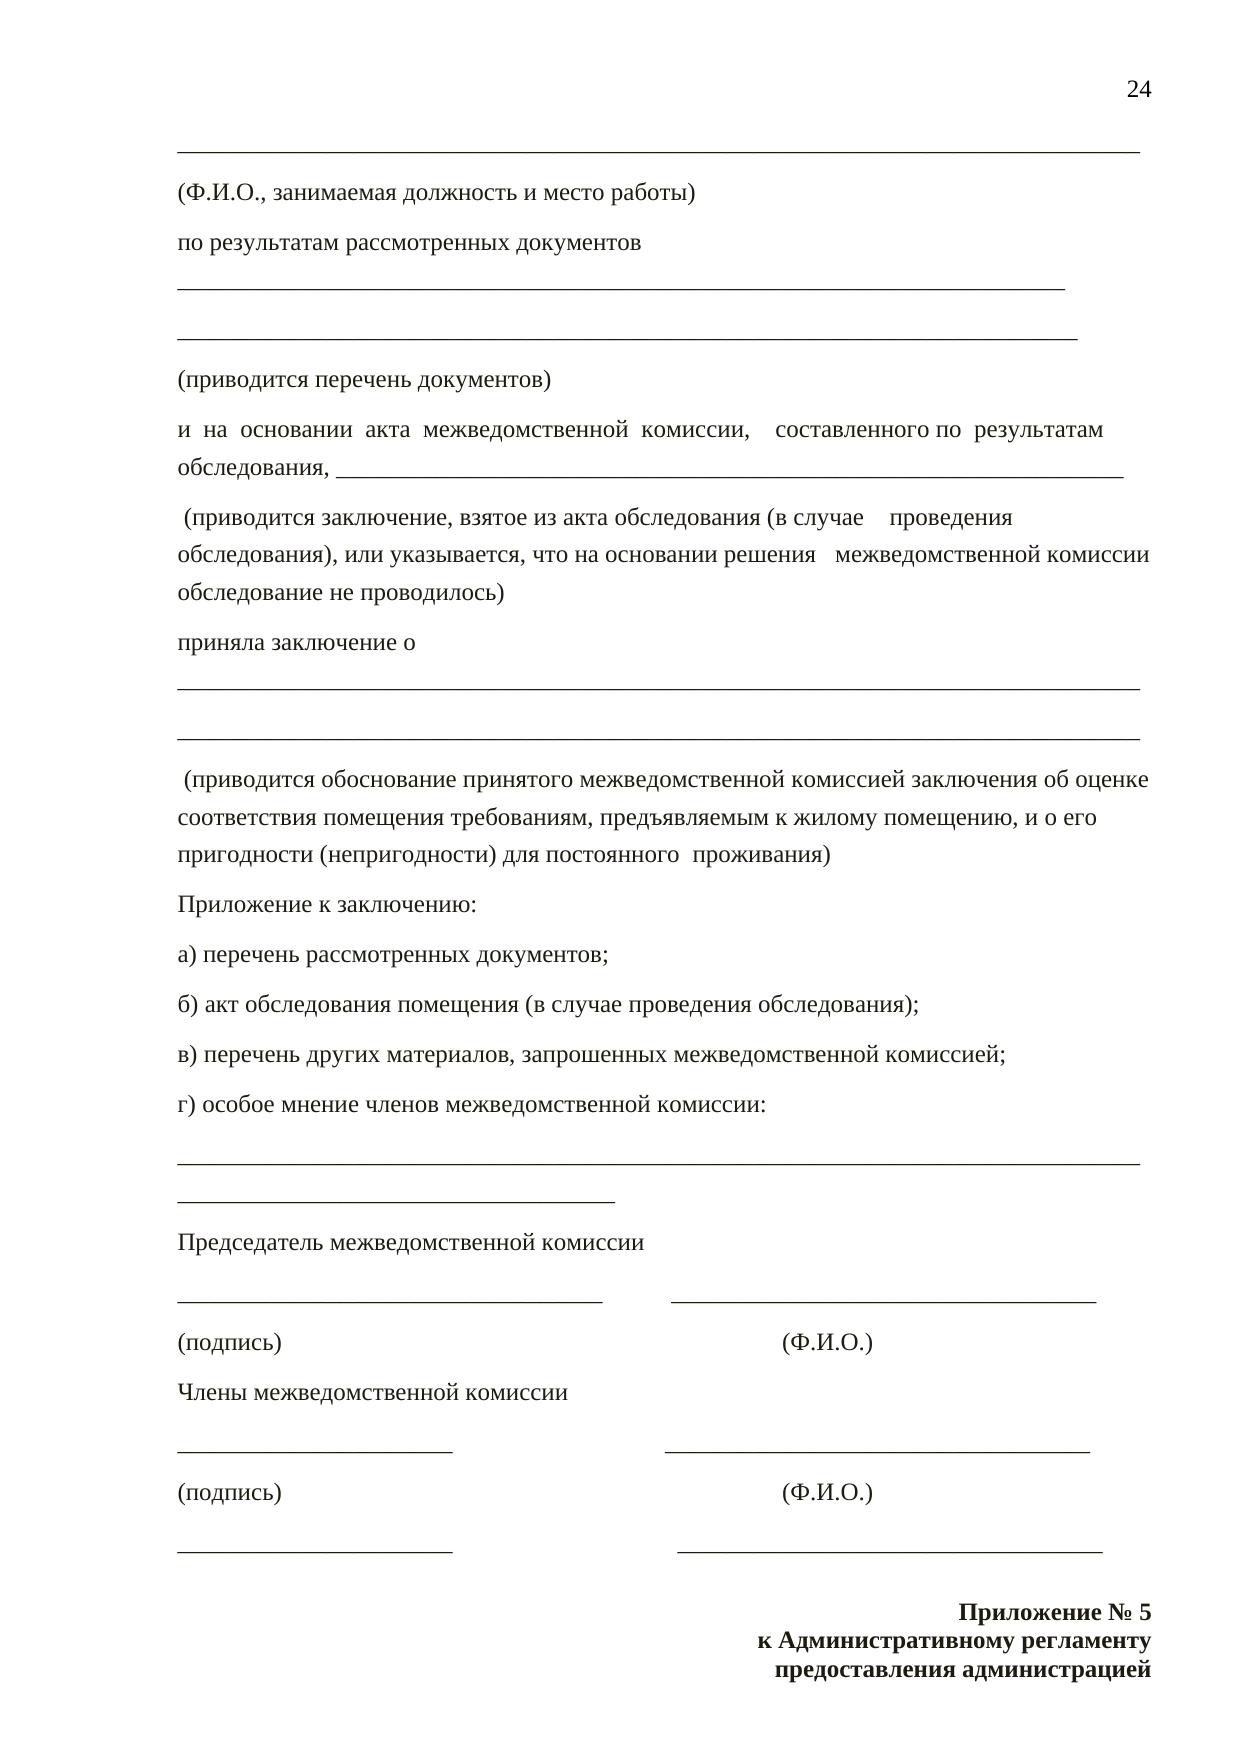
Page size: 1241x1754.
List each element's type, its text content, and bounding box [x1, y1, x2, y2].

text Члены межведомственной комиссии [177, 1368, 1152, 1406]
text (приводится заключение, взятое из акта обследования (в случае проведения обследования), или указывается, что на основании решения межведомственной комиссии обследование не проводилось) [177, 493, 1152, 606]
text (подпись) (Ф.И.О.) [177, 1468, 1152, 1506]
text б) акт обследования помещения (в случае проведения обследования); [177, 981, 1152, 1018]
text ______________________ __________________________________ [177, 1518, 1152, 1556]
text предоставления администрацией [118, 1654, 1152, 1683]
text г) особое мнение членов межведомственной комиссии: [177, 1081, 1152, 1118]
text по результатам рассмотренных документов _______________________________________________________________________ [177, 218, 1152, 293]
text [177, 118, 1152, 156]
text и на основании акта межведомственной комиссии, составленного по результатам обследования, _______________________________________________________________ [177, 406, 1152, 481]
text Председатель межведомственной комиссии [177, 1218, 1152, 1256]
text приняла заключение о _____________________________________________________________________________ [177, 618, 1152, 693]
text Приложение № 5 [177, 1597, 1152, 1626]
text (приводится перечень документов) [177, 356, 1152, 393]
text __________________________________ __________________________________ [177, 1268, 1152, 1306]
text в) перечень других материалов, запрошенных межведомственной комиссией; [177, 1031, 1152, 1068]
text (приводится обоснование принятого межведомственной комиссией заключения об оценке соответствия помещения требованиям, предъявляемым к жилому помещению, и о его пригодности (непригодности) для постоянного проживания) [177, 756, 1152, 868]
text (подпись) (Ф.И.О.) [177, 1318, 1152, 1356]
text _____________________________________________________________________________ [177, 706, 1152, 743]
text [177, 168, 1152, 206]
text ________________________________________________________________________________________________________________ [177, 1131, 1152, 1206]
text к Административному регламенту [118, 1626, 1152, 1654]
text ________________________________________________________________________ [177, 306, 1152, 343]
text ______________________ __________________________________ [177, 1418, 1152, 1456]
text а) перечень рассмотренных документов; [177, 931, 1152, 968]
text Приложение к заключению: [177, 881, 1152, 918]
